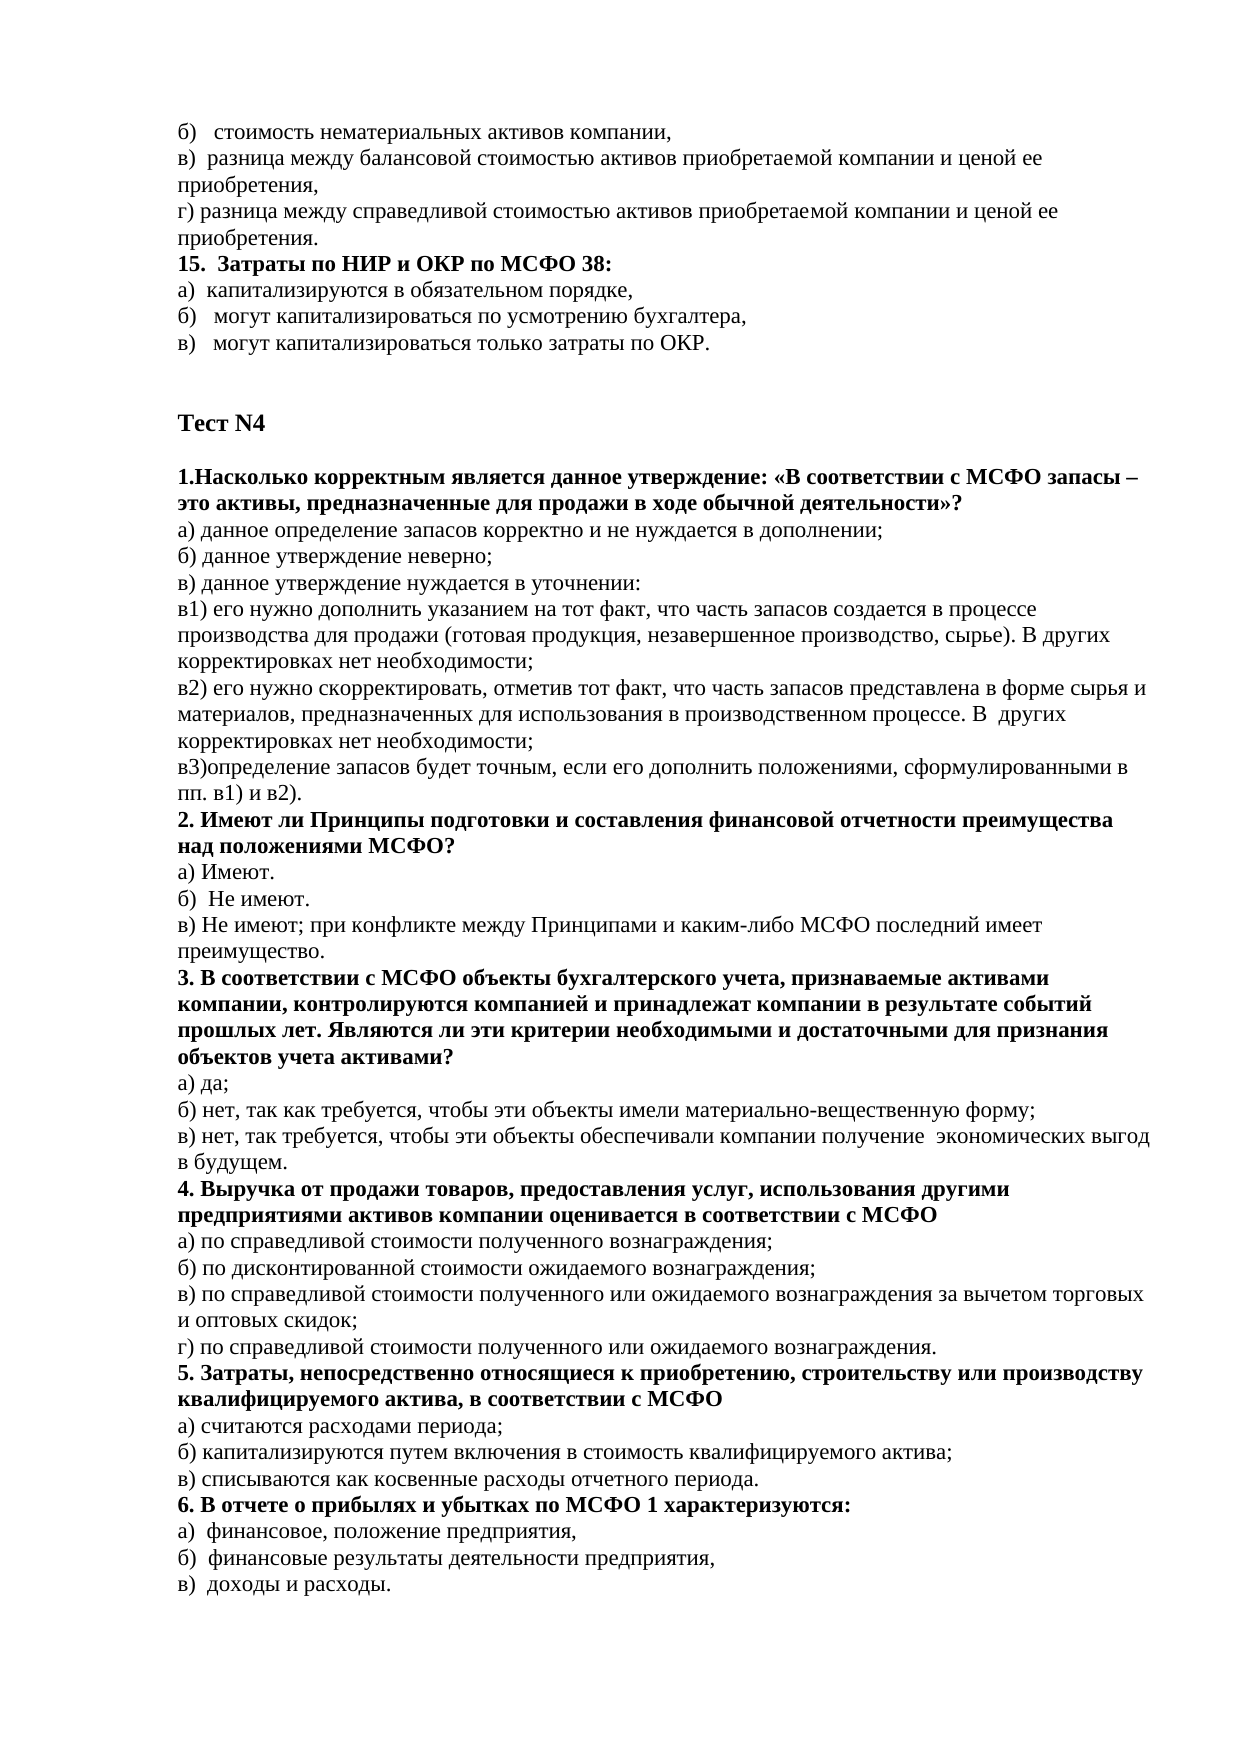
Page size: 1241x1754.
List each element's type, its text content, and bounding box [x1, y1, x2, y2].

text в3)определение запасов будет точным, если его дополнить положениями, сформулированными в пп. в1) и в2). [177, 753, 1152, 806]
text б) могут капитализироваться по усмотрению бухгалтера, [177, 303, 1152, 329]
text в) данное утверждение нуждается в уточнении: [177, 568, 1152, 595]
text б) Не имеют. [177, 885, 1152, 911]
text г) разница между справедливой стоимостью активов приобретаемой компании и ценой ее приобретения. [177, 197, 1152, 250]
text б) нет, так как требуется, чтобы эти объекты имели материально-вещественную форму; [177, 1096, 1152, 1122]
text а) капитализируются в обязательном порядке, [177, 276, 1152, 303]
text в) разница между балансовой стоимостью активов приобретаемой компании и ценой ее приобретения, [177, 144, 1152, 197]
text в) нет, так требуется, чтобы эти объекты обеспечивали компании получение экономических выгод в будущем. [177, 1122, 1152, 1175]
text а) по справедливой стоимости полученного вознаграждения; [177, 1227, 1152, 1254]
text в2) его нужно скорректировать, отметив тот факт, что часть запасов представлена в форме сырья и материалов, предназначенных для использования в производственном процессе. В других корректировках нет необходимости; [177, 674, 1152, 753]
text в) могут капитализироваться только затраты по ОКР. [177, 329, 1152, 355]
text 3. В соответствии с МСФО объекты бухгалтерского учета, признаваемые активами компании, контролируются компанией и принадлежат компании в результате событий прошлых лет. Являются ли эти критерии необходимыми и достаточными для признания объектов учета активами? [177, 964, 1152, 1069]
text в) доходы и расходы. [177, 1570, 1152, 1596]
text а) считаются расходами периода; [177, 1412, 1152, 1438]
text а) финансовое, положение предприятия, [177, 1517, 1152, 1544]
text б) капитализируются путем включения в стоимость квалифицируемого актива; [177, 1438, 1152, 1464]
text 1.Насколько корректным является данное утверждение: «В соответствии с МСФО запасы – это активы, предназначенные для продажи в ходе обычной деятельности»? [177, 463, 1152, 516]
text 6. В отчете о прибылях и убытках по МСФО 1 характеризуются: [177, 1491, 1152, 1517]
text в) списываются как косвенные расходы отчетного периода. [177, 1464, 1152, 1491]
text 5. Затраты, непосредственно относящиеся к приобретению, строительству или производству квалифицируемого актива, в соответствии с МСФО [177, 1359, 1152, 1412]
text б) по дисконтированной стоимости ожидаемого вознаграждения; [177, 1254, 1152, 1280]
text в1) его нужно дополнить указанием на тот факт, что часть запасов создается в процессе производства для продажи (готовая продукция, незавершенное производство, сырье). В других корректировках нет необходимости; [177, 595, 1152, 674]
text б) финансовые результаты деятельности предприятия, [177, 1544, 1152, 1570]
text Тест N4 [177, 408, 1152, 437]
text а) данное определение запасов корректно и не нуждается в дополнении; [177, 516, 1152, 542]
text а) да; [177, 1069, 1152, 1096]
text в) Не имеют; при конфликте между Принципами и каким-либо МСФО последний имеет преимущество. [177, 911, 1152, 964]
text в) по справедливой стоимости полученного или ожидаемого вознаграждения за вычетом торговых и оптовых скидок; [177, 1280, 1152, 1333]
text г) по справедливой стоимости полученного или ожидаемого вознаграждения. [177, 1333, 1152, 1359]
text б) стоимость нематериальных активов компании, [177, 118, 1152, 144]
text 2. Имеют ли Принципы подготовки и составления финансовой отчетности преимущества над положениями МСФО? [177, 806, 1152, 858]
text б) данное утверждение неверно; [177, 542, 1152, 568]
text 4. Выручка от продажи товаров, предоставления услуг, использования другими предприятиями активов компании оценивается в соответствии с МСФО [177, 1175, 1152, 1227]
text а) Имеют. [177, 858, 1152, 885]
text 15. Затраты по НИР и ОКР по МСФО 38: [177, 250, 1152, 276]
